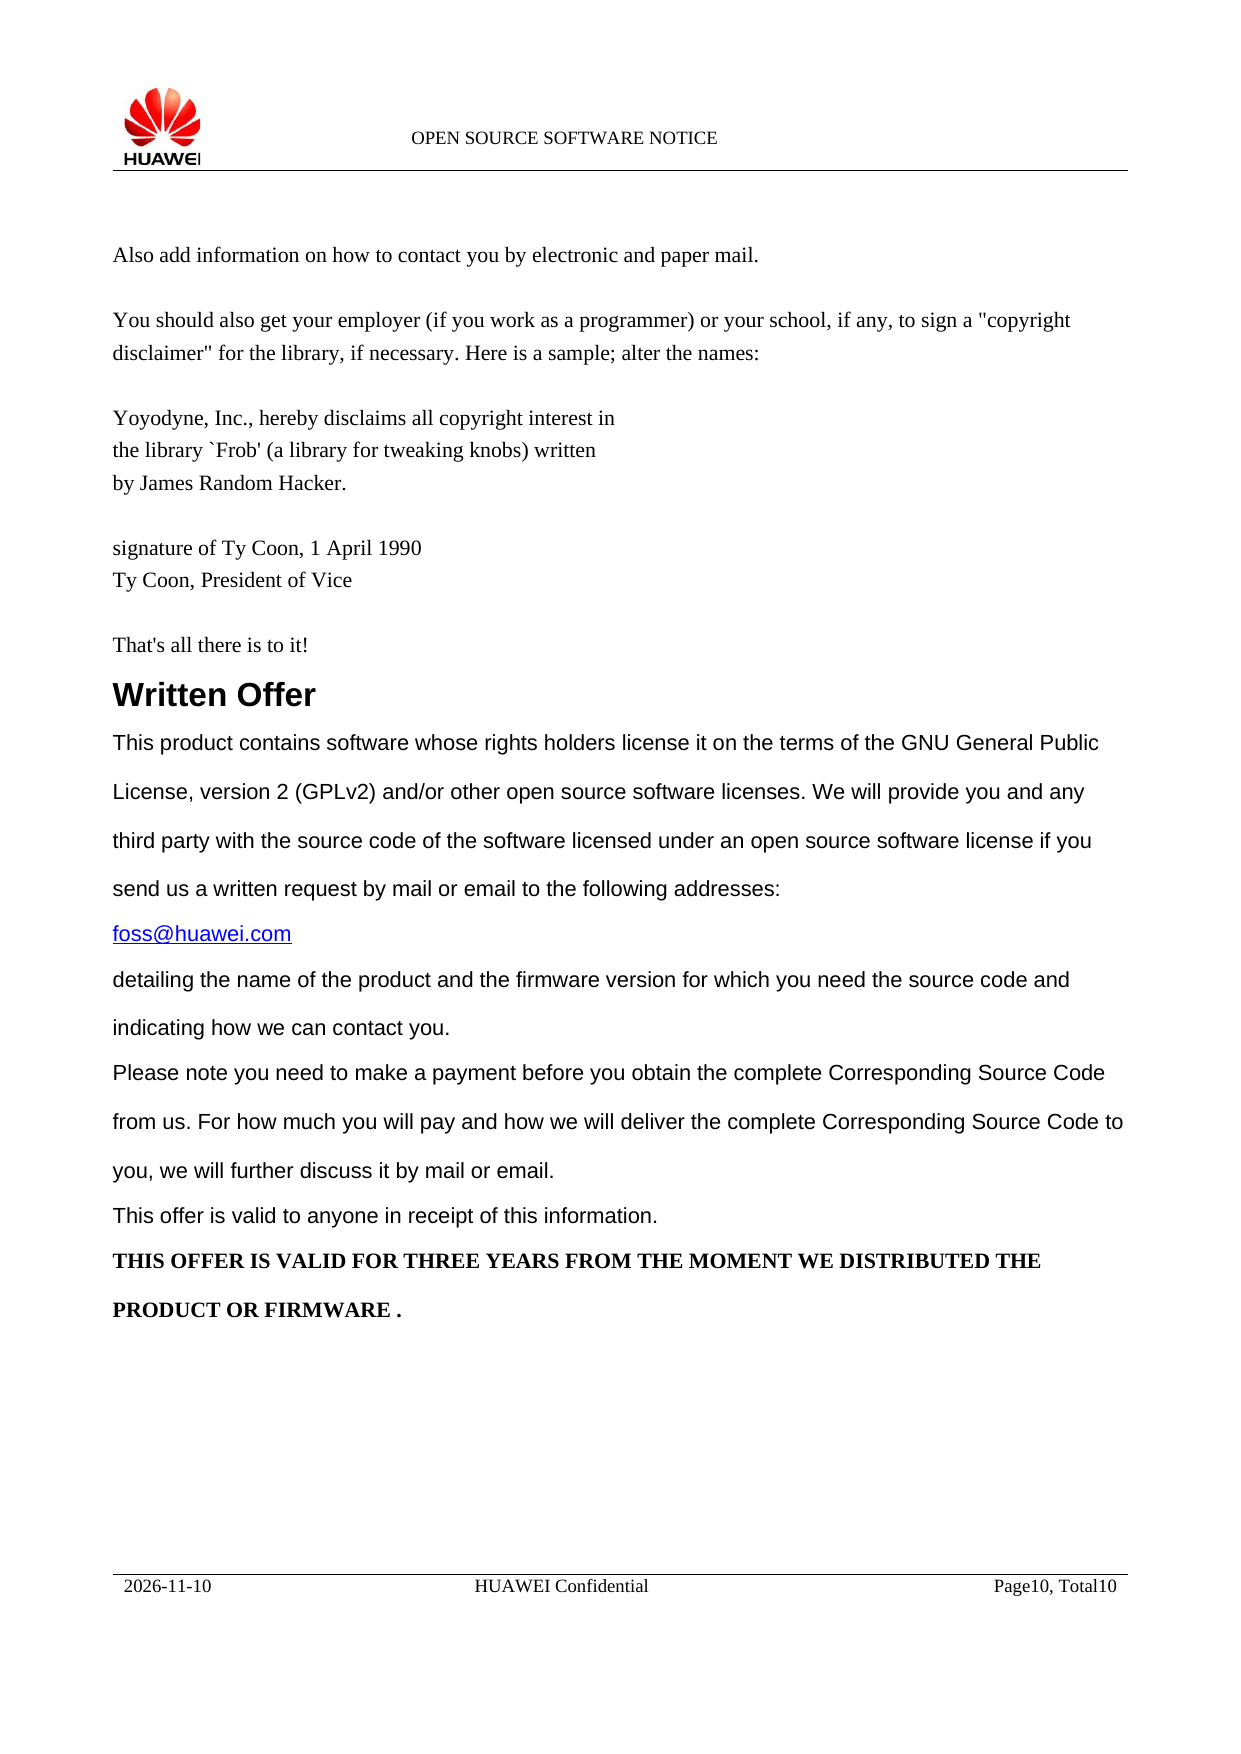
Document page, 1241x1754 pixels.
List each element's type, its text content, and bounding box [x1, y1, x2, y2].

text detailing the name of the product and the firmware version for which you need the source code and indicating how we can contact you. [112, 963, 1128, 1044]
text Written Offer [112, 661, 1128, 726]
picture [124, 88, 201, 165]
text Please note you need to make a payment before you obtain the complete Corresponding Source Code from us. For how much you will pay and how we will deliver the complete Corresponding Source Code to you, we will further discuss it by mail or email. [112, 1057, 1128, 1187]
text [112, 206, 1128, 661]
text foss@huawei.com [112, 918, 1128, 950]
text This offer is valid for three years from the moment we distributed the product or firmware . [112, 1244, 1128, 1326]
text This offer is valid to anyone in receipt of this information. [112, 1199, 1128, 1232]
text This product contains software whose rights holders license it on the terms of the GNU General Public License, version 2 (GPLv2) and/or other open source software licenses. We will provide you and any third party with the source code of the software licensed under an open source software license if you send us a written request by mail or email to the following addresses: [112, 726, 1128, 905]
